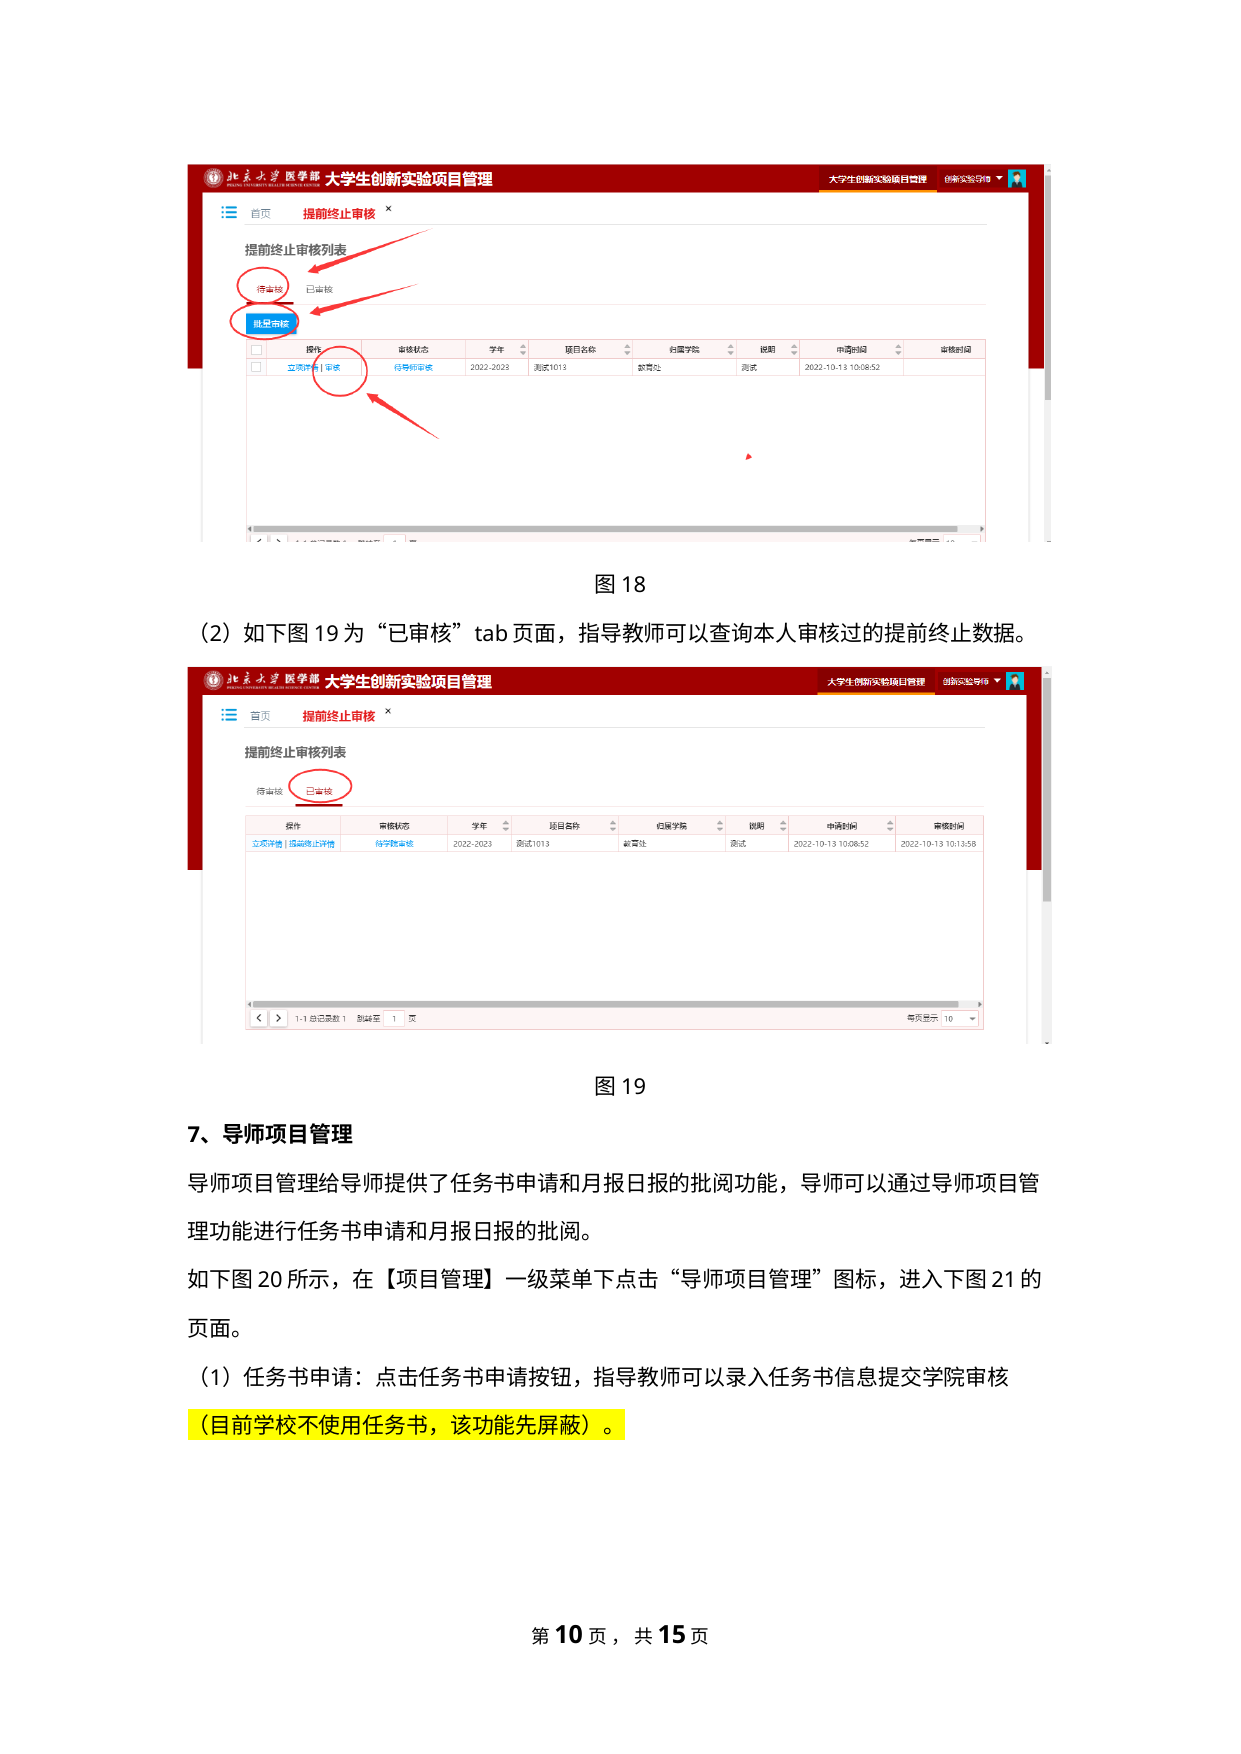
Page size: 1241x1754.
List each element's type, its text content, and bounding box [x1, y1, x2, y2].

list 导师项目管理给导师提供了任务书申请和月报日报的批阅功能，导师可以通过导师项目管理功能进行任务书申请和月报日报的批阅。 [187, 1165, 1053, 1246]
picture [187, 663, 1052, 1044]
list （2）如下图19为“已审核”tab页面，指导教师可以查询本人审核过的提前终止数据。 [187, 615, 1053, 648]
list 图18 [187, 567, 1053, 599]
subtitle 导师项目管理 [187, 1117, 1053, 1149]
picture [187, 162, 1051, 542]
list 图19 [187, 1068, 1053, 1101]
list （1）任务书申请：点击任务书申请按钮，指导教师可以录入任务书信息提交学院审核（目前学校不使用任务书，该功能先屏蔽）。 [187, 1359, 1053, 1441]
list 如下图20所示，在【项目管理】一级菜单下点击“导师项目管理”图标，进入下图21的页面。 [187, 1262, 1053, 1343]
